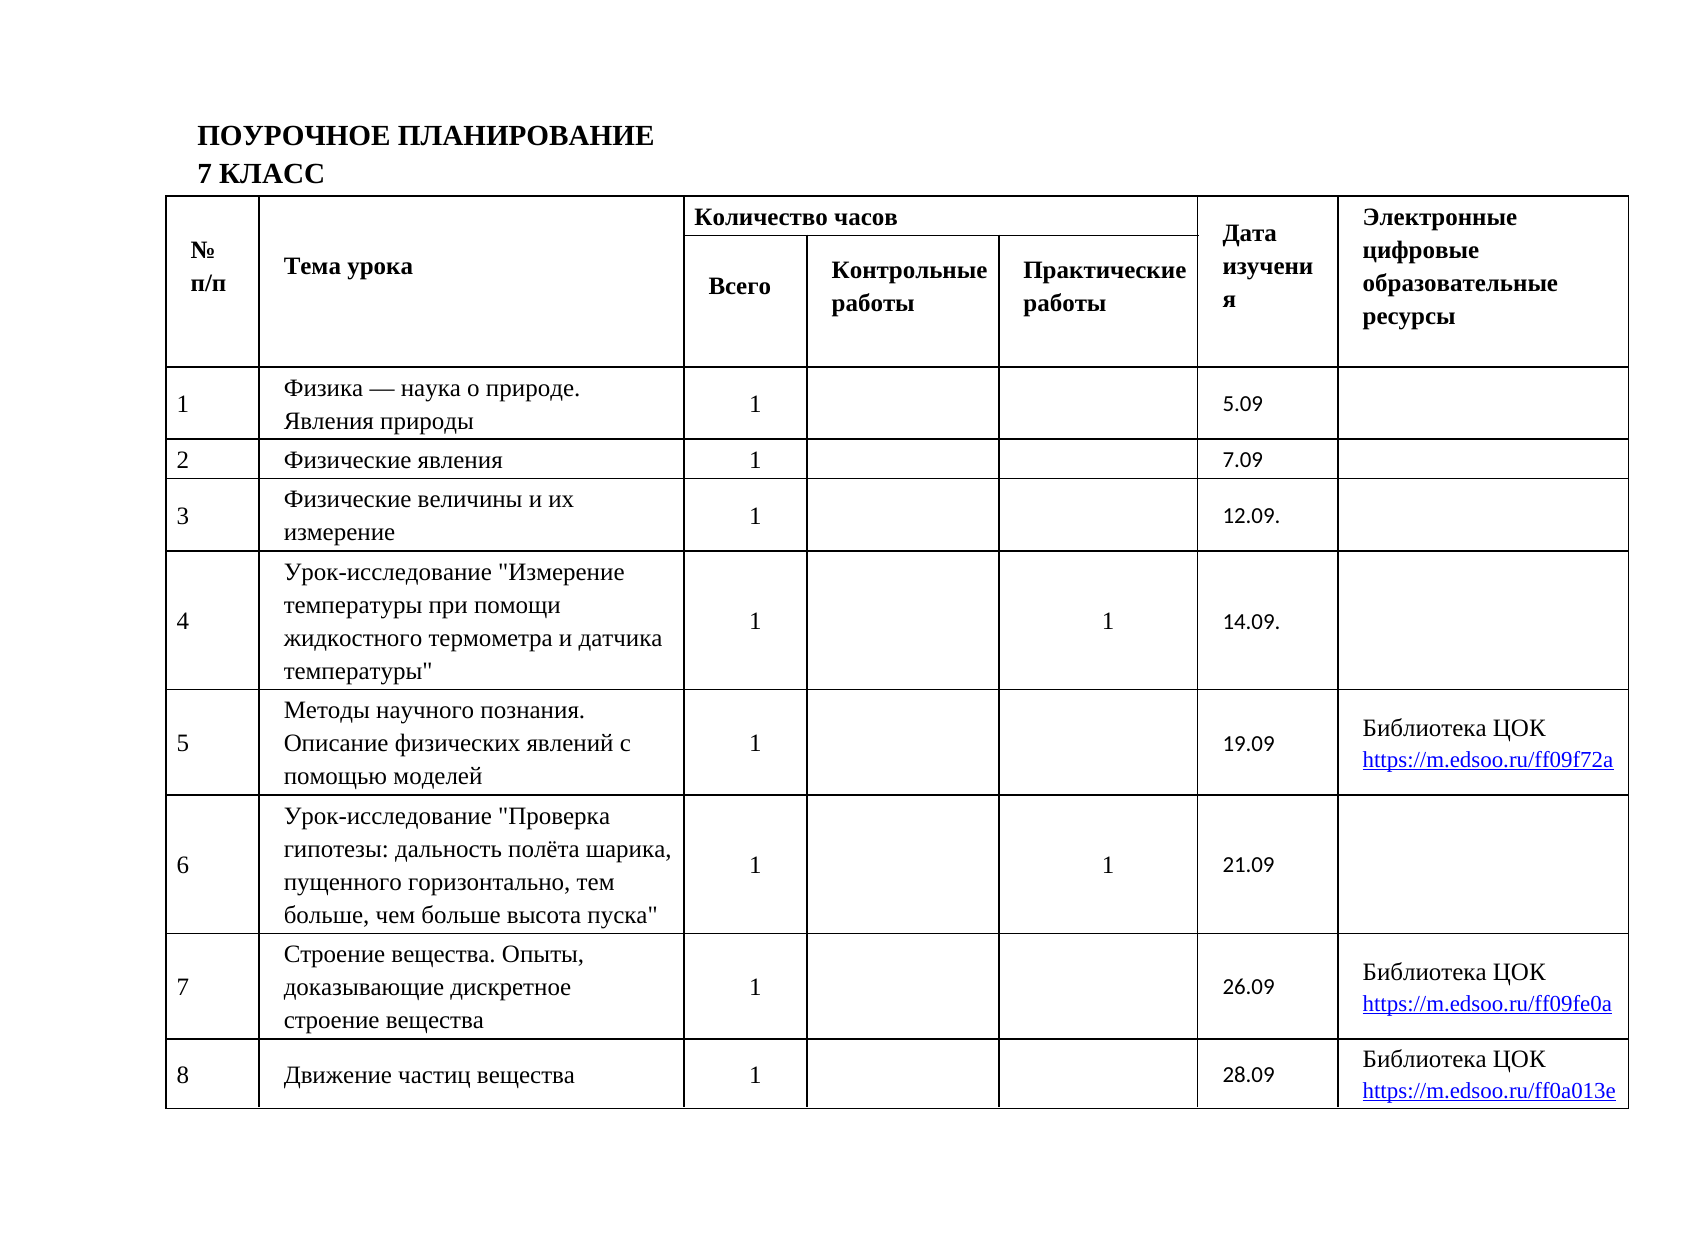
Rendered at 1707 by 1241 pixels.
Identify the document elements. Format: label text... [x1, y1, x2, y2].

table_cell [1339, 796, 1628, 932]
table_cell [808, 552, 998, 688]
table_cell 7.09 [1198, 440, 1337, 478]
table_cell Библиотека ЦОК https://m.edsoo.ru/ff09fe0a [1339, 934, 1628, 1038]
table_header Электронные цифровые образовательные ресурсы [1339, 197, 1628, 366]
table_cell 1 [685, 934, 806, 1038]
table_cell [1000, 690, 1197, 794]
table_cell 19.09 [1198, 690, 1337, 794]
table_cell 6 [167, 796, 258, 932]
table_cell 5 [167, 690, 258, 794]
table_cell [808, 690, 998, 794]
table_cell [1339, 368, 1628, 438]
table_cell 2 [167, 440, 258, 478]
table_cell 1 [685, 690, 806, 794]
table_cell Всего [685, 236, 806, 366]
table_cell 5.09 [1198, 368, 1337, 438]
table_cell 1 [685, 368, 806, 438]
table_cell 1 [1000, 796, 1197, 932]
table_cell Урок-исследование "Проверка гипотезы: дальность полёта шарика, пущенного горизонтально, тем больше, чем больше высота пуска" [260, 796, 683, 932]
table_cell 3 [167, 479, 258, 550]
table_cell [1000, 440, 1197, 478]
table_cell Практические работы [1000, 236, 1197, 366]
table_cell 1 [1000, 552, 1197, 688]
table_cell 1 [685, 440, 806, 478]
table_cell [1000, 479, 1197, 550]
table_header № п/п [167, 197, 258, 366]
table_cell Физические явления [260, 440, 683, 478]
table_cell Контрольные работы [808, 236, 998, 366]
table_cell 1 [685, 552, 806, 688]
table_cell [808, 1040, 998, 1107]
table_cell Физика — наука о природе. Явления природы [260, 368, 683, 438]
table_cell [1339, 479, 1628, 550]
table_cell 1 [685, 796, 806, 932]
table_cell [1339, 440, 1628, 478]
table_cell 26.09 [1198, 934, 1337, 1038]
table_cell [808, 368, 998, 438]
table_cell 28.09 [1198, 1040, 1337, 1107]
table_cell Строение вещества. Опыты, доказывающие дискретное строение вещества [260, 934, 683, 1038]
table_cell Методы научного познания. Описание физических явлений с помощью моделей [260, 690, 683, 794]
table_cell 7 [167, 934, 258, 1038]
table_cell Библиотека ЦОК https://m.edsoo.ru/ff09f72a [1339, 690, 1628, 794]
table_cell [808, 479, 998, 550]
text 7 КЛАСС [190, 157, 1618, 190]
table_header Дата изучения [1198, 197, 1337, 366]
table_cell Физические величины и их измерение [260, 479, 683, 550]
table_cell [1000, 934, 1197, 1038]
table_cell 14.09. [1198, 552, 1337, 688]
table_cell 1 [685, 1040, 806, 1107]
table_cell 4 [167, 552, 258, 688]
table_cell [1000, 368, 1197, 438]
table_cell [808, 796, 998, 932]
table_cell [808, 934, 998, 1038]
table_cell Урок-исследование "Измерение температуры при помощи жидкостного термометра и датчика температуры" [260, 552, 683, 688]
table_cell 12.09. [1198, 479, 1337, 550]
table_cell 8 [167, 1040, 258, 1107]
table_header Количество часов [685, 197, 1197, 234]
table_cell Библиотека ЦОК https://m.edsoo.ru/ff0a013e [1339, 1040, 1628, 1107]
table_cell [1339, 552, 1628, 688]
table_cell [1000, 1040, 1197, 1107]
table_cell [808, 440, 998, 478]
table_cell 1 [685, 479, 806, 550]
table_cell Движение частиц вещества [260, 1040, 683, 1107]
table_header Тема урока [260, 197, 683, 366]
text ПОУРОЧНОЕ ПЛАНИРОВАНИЕ [190, 118, 1618, 152]
table_cell 1 [167, 368, 258, 438]
table_cell 21.09 [1198, 796, 1337, 932]
